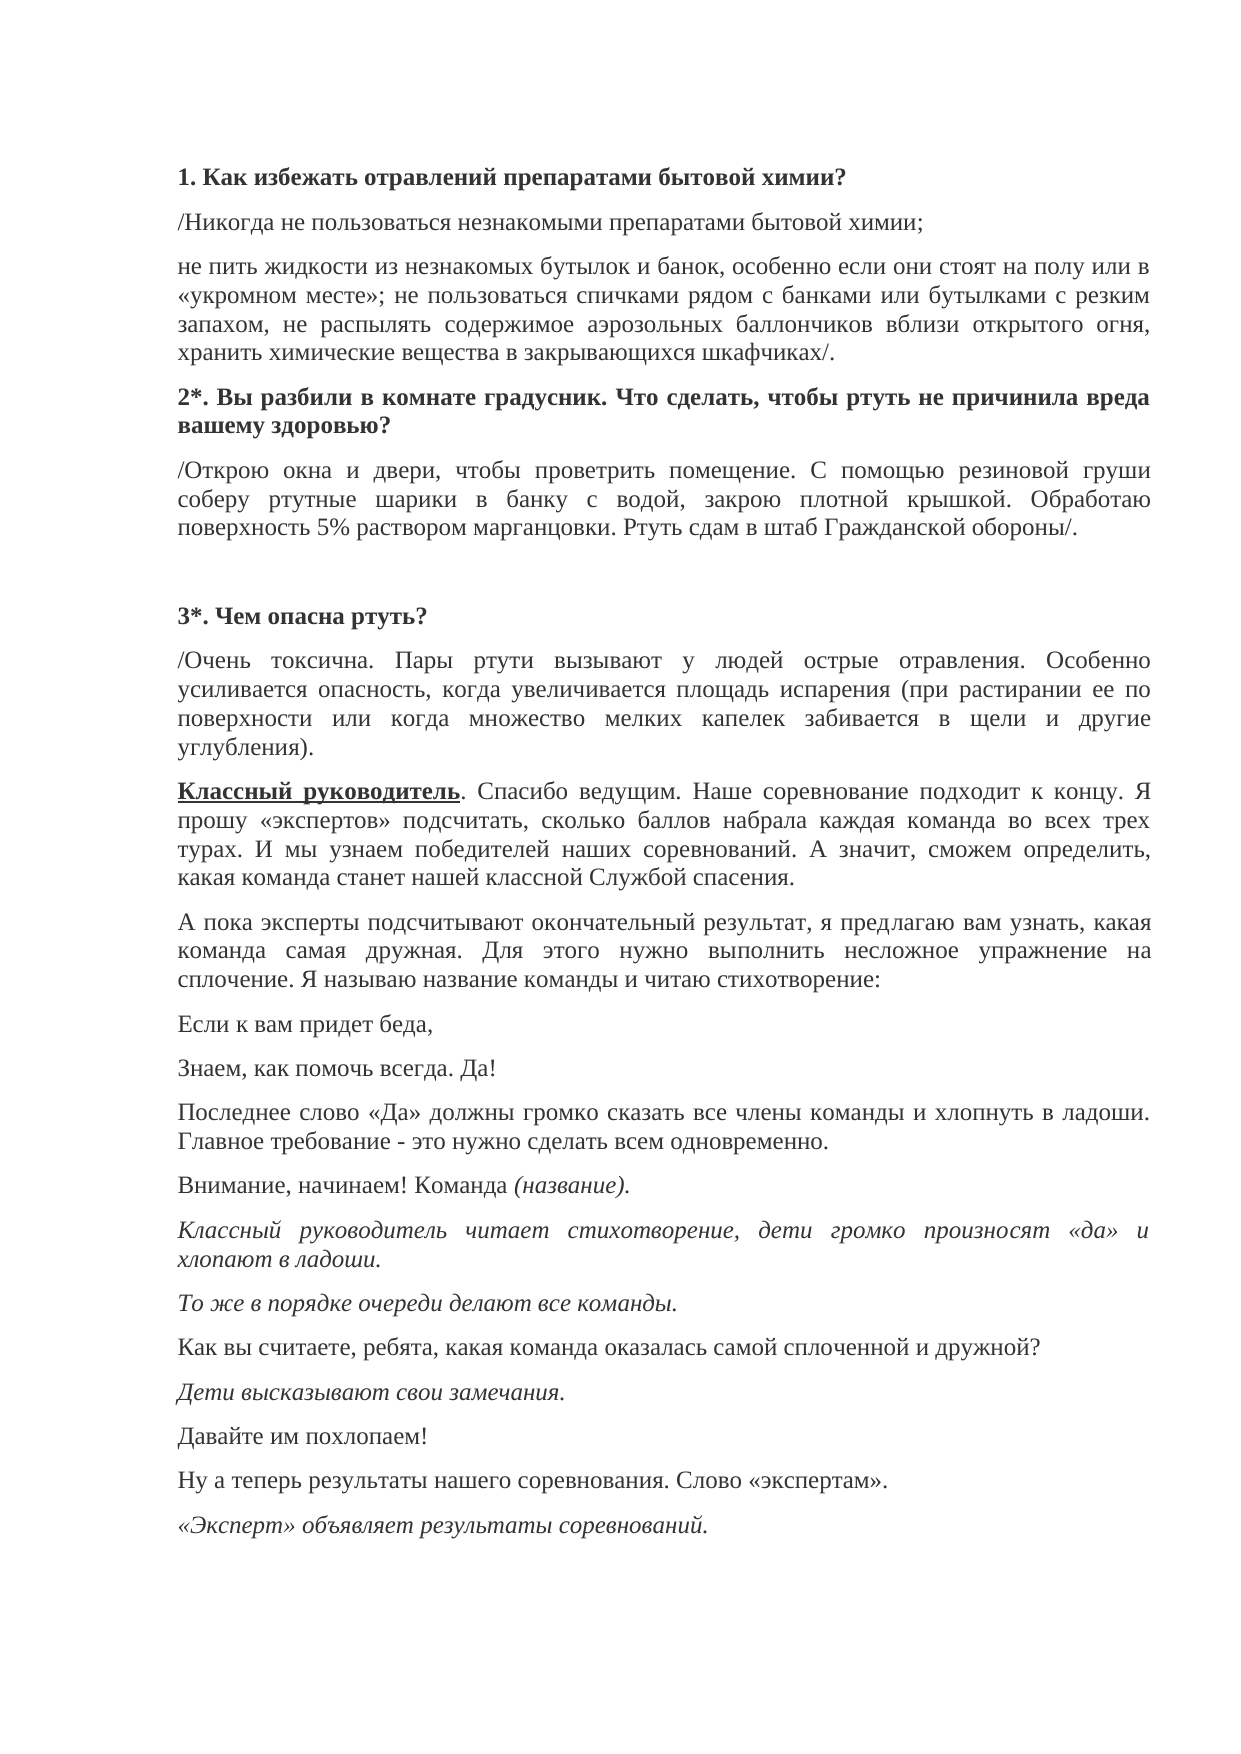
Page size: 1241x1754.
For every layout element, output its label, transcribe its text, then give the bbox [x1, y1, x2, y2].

text Давайте им похлопаем! [177, 1421, 1152, 1450]
text 1. Как избежать отравлений препаратами бытовой химии? [177, 162, 1152, 191]
text /Никогда не пользоваться незнакомыми препаратами бытовой химии; [177, 207, 1152, 236]
text Знаем, как помочь всегда. Да! [177, 1053, 1152, 1082]
text Классный руководитель. Спасибо ведущим. Наше соревнование подходит к концу. Я прошу «экспертов» подсчитать, сколько баллов набрала каждая команда во всех трех турах. И мы узнаем победителей наших соревнований. А значит, сможем определить, какая команда станет нашей классной Службой спасения. [177, 776, 1152, 891]
text Ну а теперь результаты нашего соревнования. Слово «экспертам». [177, 1466, 1152, 1494]
text А пока эксперты подсчитывают окончательный результат, я предлагаю вам узнать, какая команда самая дружная. Для этого нужно выполнить несложное упражнение на сплочение. Я называю название команды и читаю стихотворение: [177, 907, 1152, 993]
text Внимание, начинаем! Команда (название). [177, 1171, 1152, 1199]
text Если к вам придет беда, [177, 1009, 1152, 1037]
text Последнее слово «Да» должны громко сказать все члены команды и хлопнуть в ладоши. Главное требование - это нужно сделать всем одновременно. [177, 1097, 1152, 1155]
text 2*. Вы разбили в комнате градусник. Что сделать, чтобы ртуть не причинила вреда вашему здоровью? [177, 382, 1152, 439]
text Классный руководитель читает стихотворение, дети громко произносят «да» и хлопают в ладоши. [177, 1215, 1152, 1272]
text 3*. Чем опасна ртуть? [177, 601, 1152, 630]
text То же в порядке очереди делают все команды. [177, 1288, 1152, 1317]
text Дети высказывают свои замечания. [177, 1377, 1152, 1406]
text «Эксперт» объявляет результаты соревнований. [177, 1510, 1152, 1539]
text не пить жидкости из незнакомых бутылок и банок, особенно если они стоят на полу или в «укромном месте»; не пользоваться спичками рядом с банками или бутылками с резким запахом, не распылять содержимое аэрозольных баллончиков вблизи открытого огня, хранить химические вещества в закрывающихся шкафчиках/. [177, 251, 1152, 366]
text /Открою окна и двери, чтобы проветрить помещение. С помощью резиновой груши соберу ртутные шарики в банку с водой, закрою плотной крышкой. Обработаю поверхность 5% раствором марганцовки. Ртуть сдам в штаб Гражданской обороны/. [177, 455, 1152, 541]
text Как вы считаете, ребята, какая команда оказалась самой сплоченной и дружной? [177, 1332, 1152, 1361]
text /Очень токсична. Пары ртути вызывают у людей острые отравления. Особенно усиливается опасность, когда увеличивается площадь испарения (при растирании ее по поверхности или когда множество мелких капелек забивается в щели и другие углубления). [177, 646, 1152, 761]
